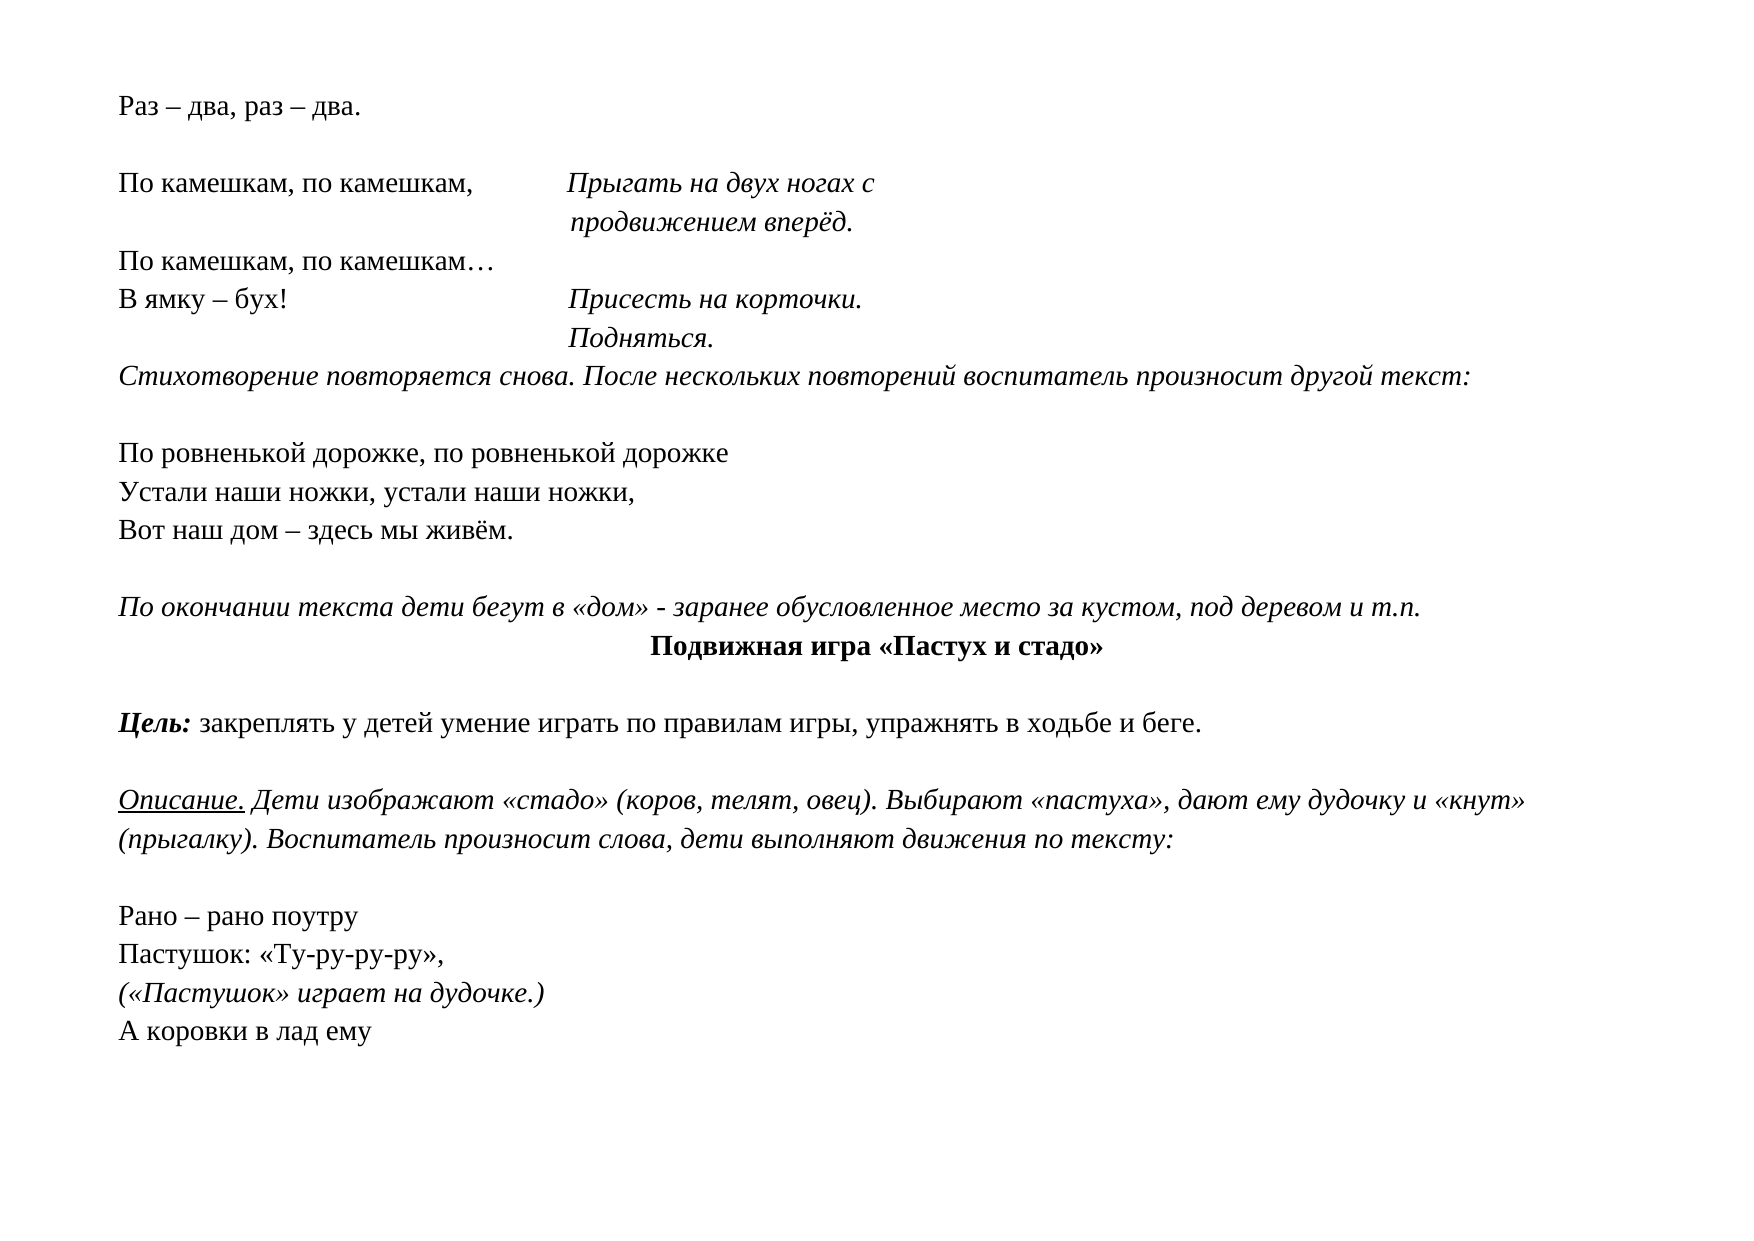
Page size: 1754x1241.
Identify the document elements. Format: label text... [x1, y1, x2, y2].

text В ямку – бух! Присесть на корточки. [118, 281, 1636, 315]
text А коровки в лад ему [118, 1013, 1636, 1047]
text Вот наш дом – здесь мы живём. [118, 512, 1636, 546]
text («Пастушок» играет на дудочке.) [118, 975, 1636, 1008]
text По камешкам, по камешкам… [118, 243, 1636, 276]
text продвижением вперёд. [118, 204, 1636, 238]
text По ровненькой дорожке, по ровненькой дорожке [118, 435, 1636, 469]
text Пастушок: «Ту-ру-ру-ру», [118, 936, 1636, 970]
text По окончании текста дети бегут в «дом» - заранее обусловленное место за кустом, под деревом и т.п. [118, 589, 1636, 623]
text Описание. Дети изображают «стадо» (коров, телят, овец). Выбирают «пастуха», дают ему дудочку и «кнут» (прыгалку). Воспитатель произносит слова, дети выполняют движения по тексту: [118, 782, 1636, 854]
text По камешкам, по камешкам, Прыгать на двух ногах с [118, 166, 1636, 199]
text Подняться. [118, 320, 1636, 353]
text Подвижная игра «Пастух и стадо» [118, 628, 1636, 662]
text Стихотворение повторяется снова. После нескольких повторений воспитатель произносит другой текст: [118, 358, 1636, 392]
text Раз – два, раз – два. [118, 88, 1636, 122]
text Устали наши ножки, устали наши ножки, [118, 474, 1636, 507]
text Цель: закреплять у детей умение играть по правилам игры, упражнять в ходьбе и беге. [118, 705, 1636, 739]
text Рано – рано поутру [118, 898, 1636, 931]
